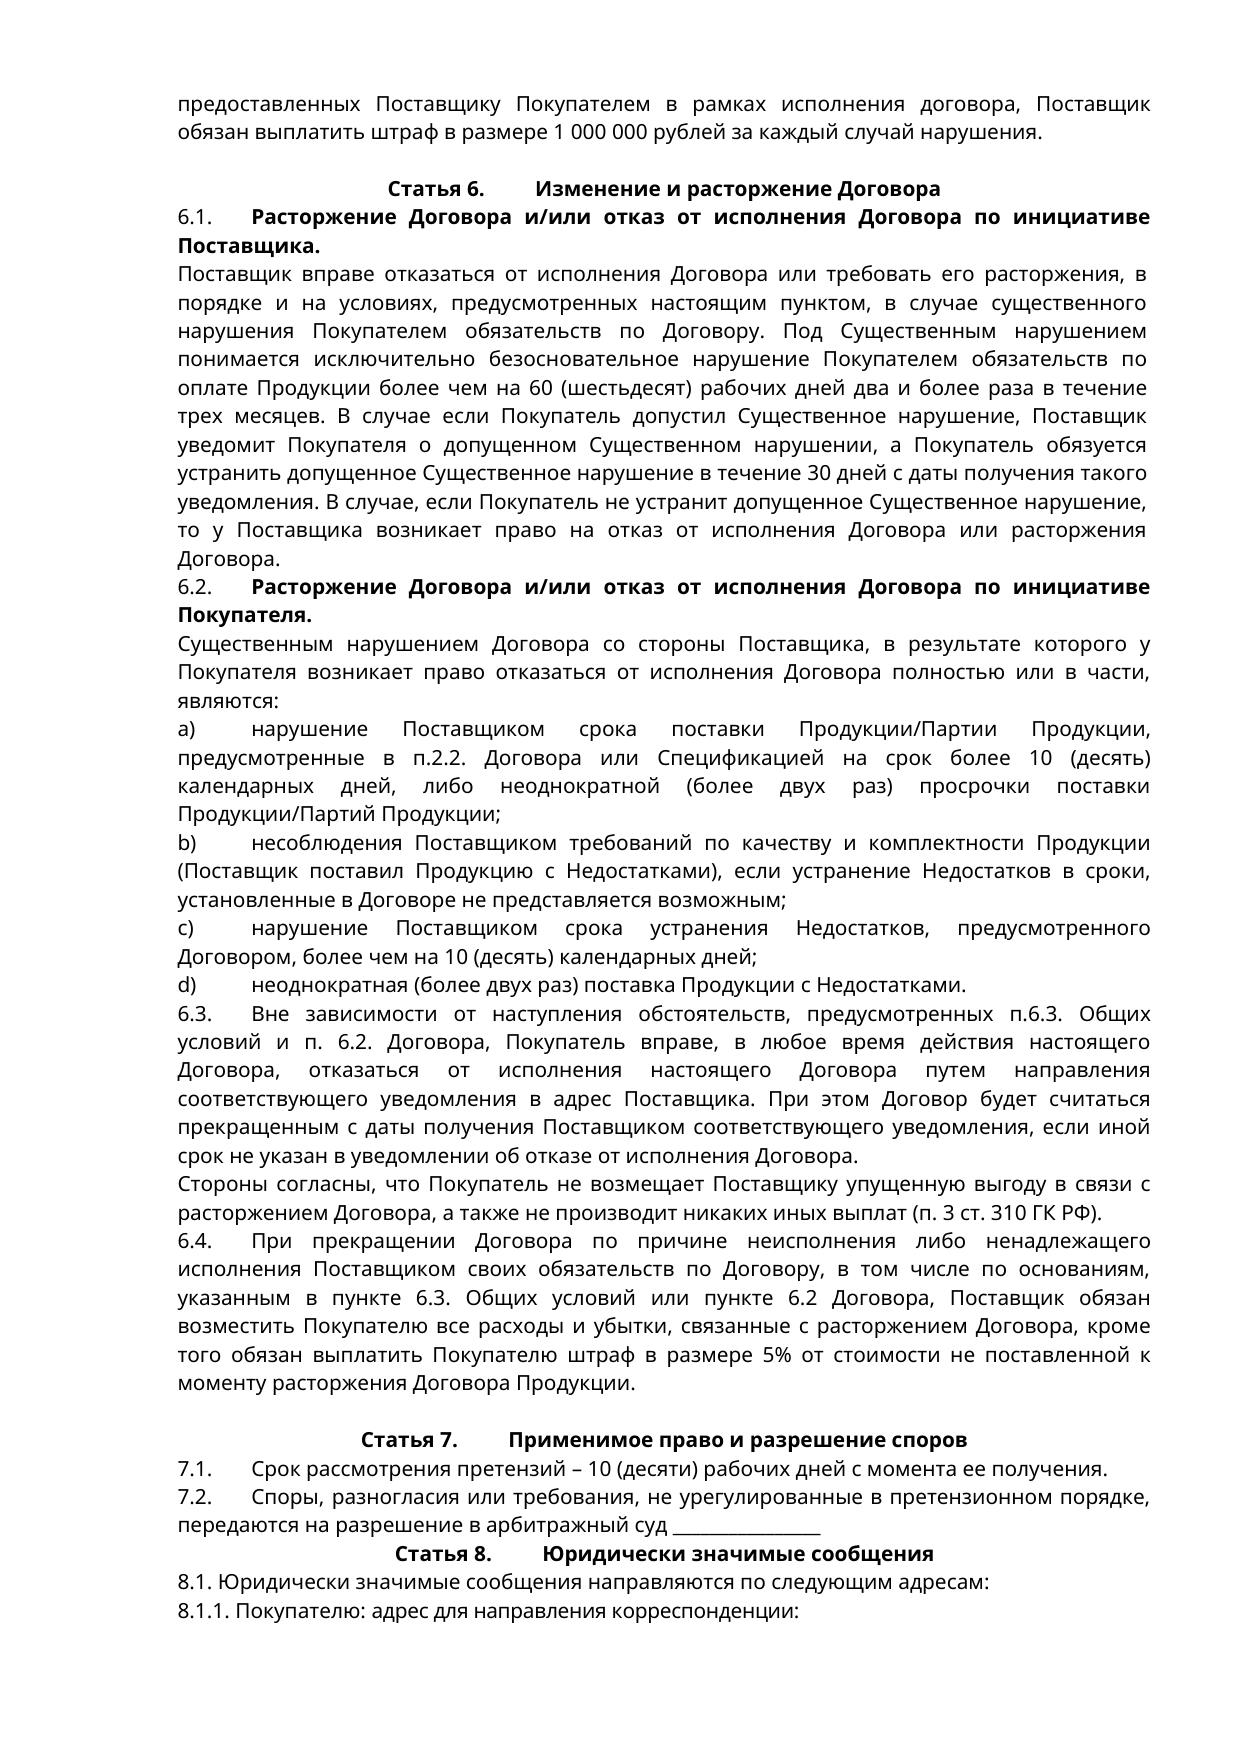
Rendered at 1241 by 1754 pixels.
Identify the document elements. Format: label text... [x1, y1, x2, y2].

list Изменение и расторжение Договора [177, 174, 1152, 202]
list Расторжение Договора и/или отказ от исполнения Договора по инициативе Покупателя. [177, 572, 1152, 629]
list Применимое право и разрешение споров [177, 1425, 1152, 1454]
list При прекращении Договора по причине неисполнения либо ненадлежащего исполнения Поставщиком своих обязательств по Договору, в том числе по основаниям, указанным в пункте 6.3. Общих условий или пункте 6.2 Договора, Поставщик обязан возместить Покупателю все расходы и убытки, связанные с расторжением Договора, кроме того обязан выплатить Покупателю штраф в размере 5% от стоимости не поставленной к моменту расторжения Договора Продукции. [177, 1226, 1152, 1397]
list Стороны согласны, что Покупатель не возмещает Поставщику упущенную выгоду в связи с расторжением Договора, а также не производит никаких иных выплат (п. 3 ст. 310 ГК РФ). [177, 1169, 1152, 1226]
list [177, 89, 1152, 146]
list Споры, разногласия или требования, не урегулированные в претензионном порядке, передаются на разрешение в арбитражный суд ________________ [177, 1482, 1152, 1539]
list неоднократная (более двух раз) поставка Продукции с Недостатками. [177, 970, 1152, 999]
list 8.1. Юридически значимые сообщения направляются по следующим адресам: [177, 1567, 1152, 1596]
list Существенным нарушением Договора со стороны Поставщика, в результате которого у Покупателя возникает право отказаться от исполнения Договора полностью или в части, являются: [177, 629, 1152, 714]
list Вне зависимости от наступления обстоятельств, предусмотренных п.6.3. Общих условий и п. 6.2. Договора, Покупатель вправе, в любое время действия настоящего Договора, отказаться от исполнения настоящего Договора путем направления соответствующего уведомления в адрес Поставщика. При этом Договор будет считаться прекращенным с даты получения Поставщиком соответствующего уведомления, если иной срок не указан в уведомлении об отказе от исполнения Договора. [177, 999, 1152, 1169]
list Поставщик вправе отказаться от исполнения Договора или требовать его расторжения, в порядке и на условиях, предусмотренных настоящим пунктом, в случае существенного нарушения Покупателем обязательств по Договору. Под Существенным нарушением понимается исключительно безосновательное нарушение Покупателем обязательств по оплате Продукции более чем на 60 (шестьдесят) рабочих дней два и более раза в течение трех месяцев. В случае если Покупатель допустил Существенное нарушение, Поставщик уведомит Покупателя о допущенном Существенном нарушении, а Покупатель обязуется устранить допущенное Существенное нарушение в течение 30 дней с даты получения такого уведомления. В случае, если Покупатель не устранит допущенное Существенное нарушение, то у Поставщика возникает право на отказ от исполнения Договора или расторжения Договора. [177, 259, 1148, 572]
list Расторжение Договора и/или отказ от исполнения Договора по инициативе Поставщика. [177, 202, 1152, 259]
list Юридически значимые сообщения [177, 1539, 1152, 1567]
list 8.1.1. Покупателю: адрес для направления корреспонденции: [177, 1596, 1152, 1624]
list Срок рассмотрения претензий – 10 (десяти) рабочих дней с момента ее получения. [177, 1454, 1152, 1482]
list несоблюдения Поставщиком требований по качеству и комплектности Продукции (Поставщик поставил Продукцию с Недостатками), если устранение Недостатков в сроки, установленные в Договоре не представляется возможным; [177, 828, 1152, 913]
list нарушение Поставщиком срока устранения Недостатков, предусмотренного Договором, более чем на 10 (десять) календарных дней; [177, 913, 1152, 970]
list нарушение Поставщиком срока поставки Продукции/Партии Продукции, предусмотренные в п.2.2. Договора или Спецификацией на срок более 10 (десять) календарных дней, либо неоднократной (более двух раз) просрочки поставки Продукции/Партий Продукции; [177, 714, 1152, 828]
